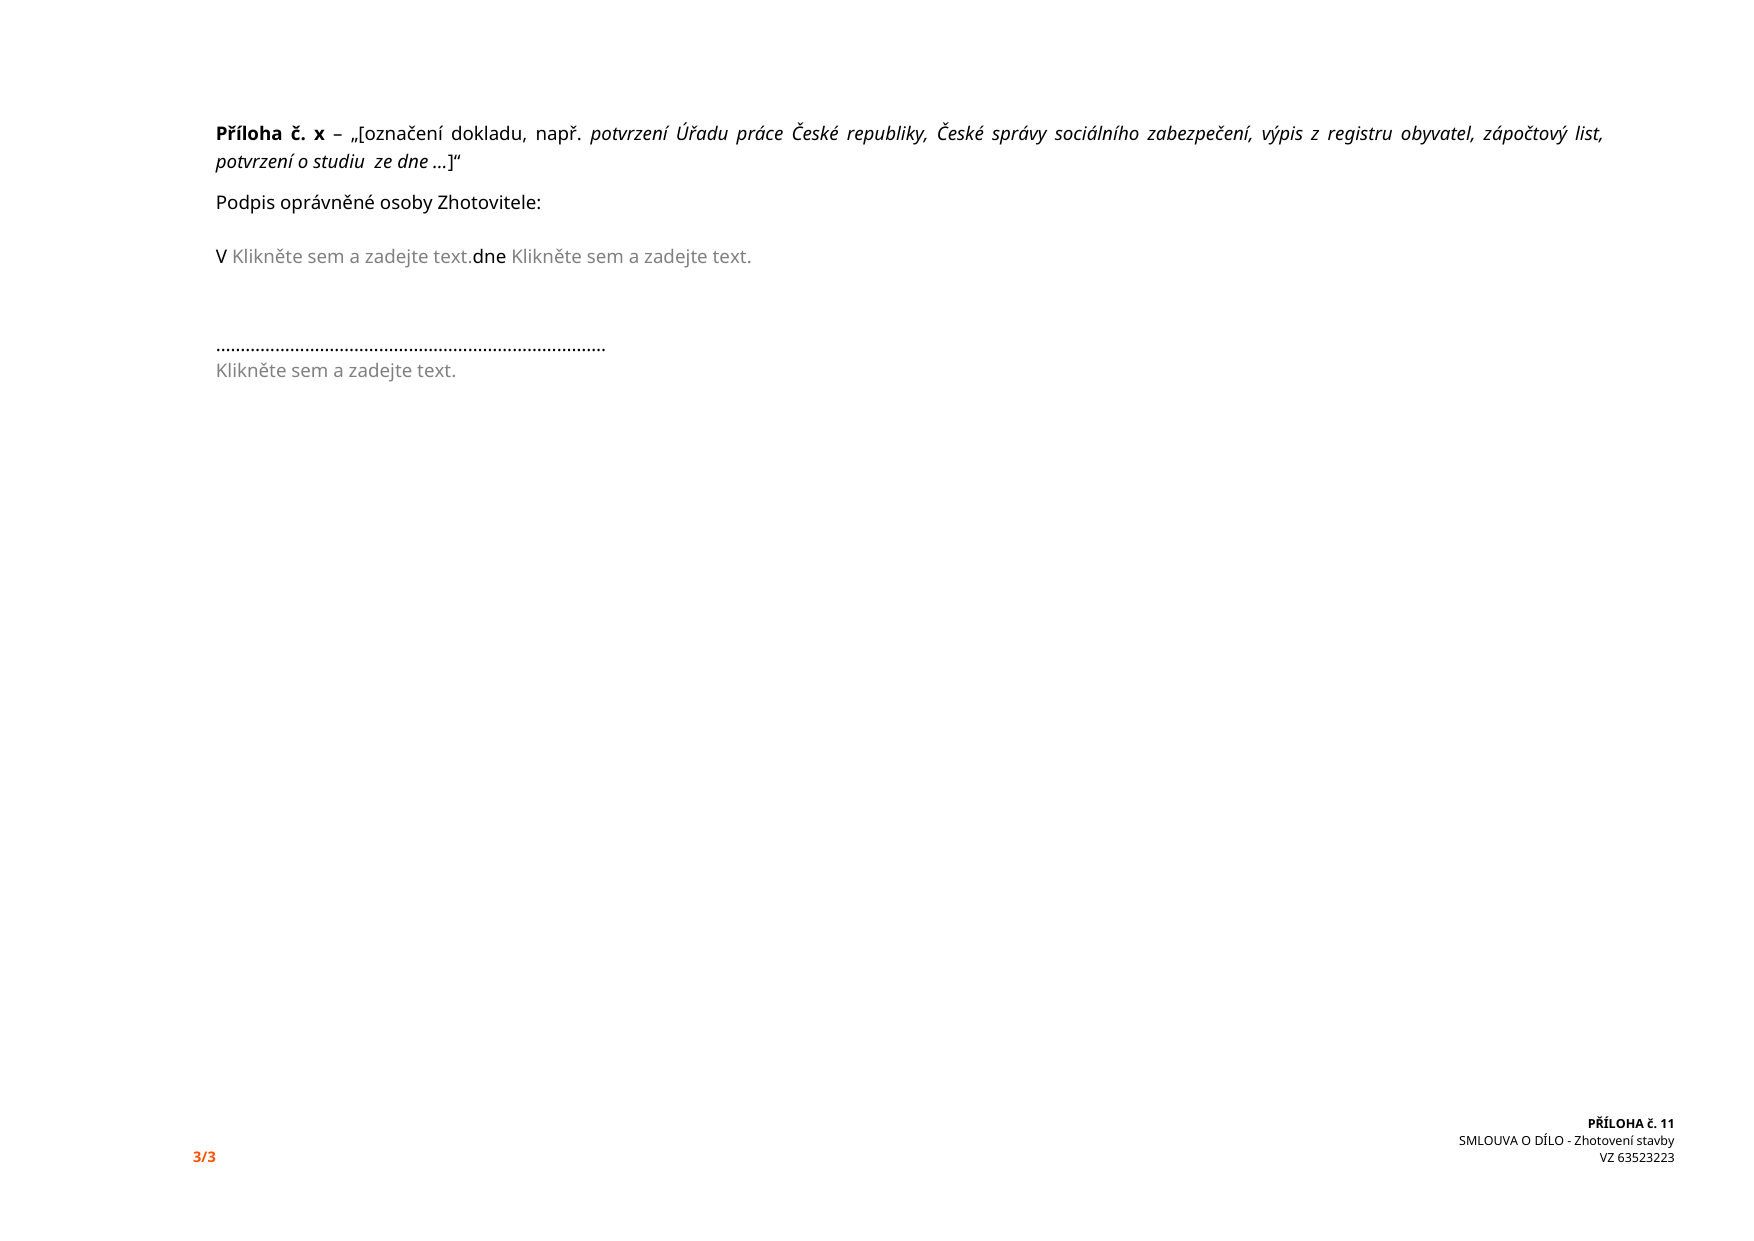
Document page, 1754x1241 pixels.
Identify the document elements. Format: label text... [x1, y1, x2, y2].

text V dne [216, 240, 1606, 269]
text Příloha č. x – „[označení dokladu, např. potvrzení Úřadu práce České republiky, České správy sociálního zabezpečení, výpis z registru obyvatel, zápočtový list, potvrzení o studiu ze dne …]“ [216, 121, 1606, 174]
text ……………………………………………………………………. [216, 328, 1606, 357]
text Podpis oprávněné osoby Zhotovitele: [216, 189, 1606, 215]
